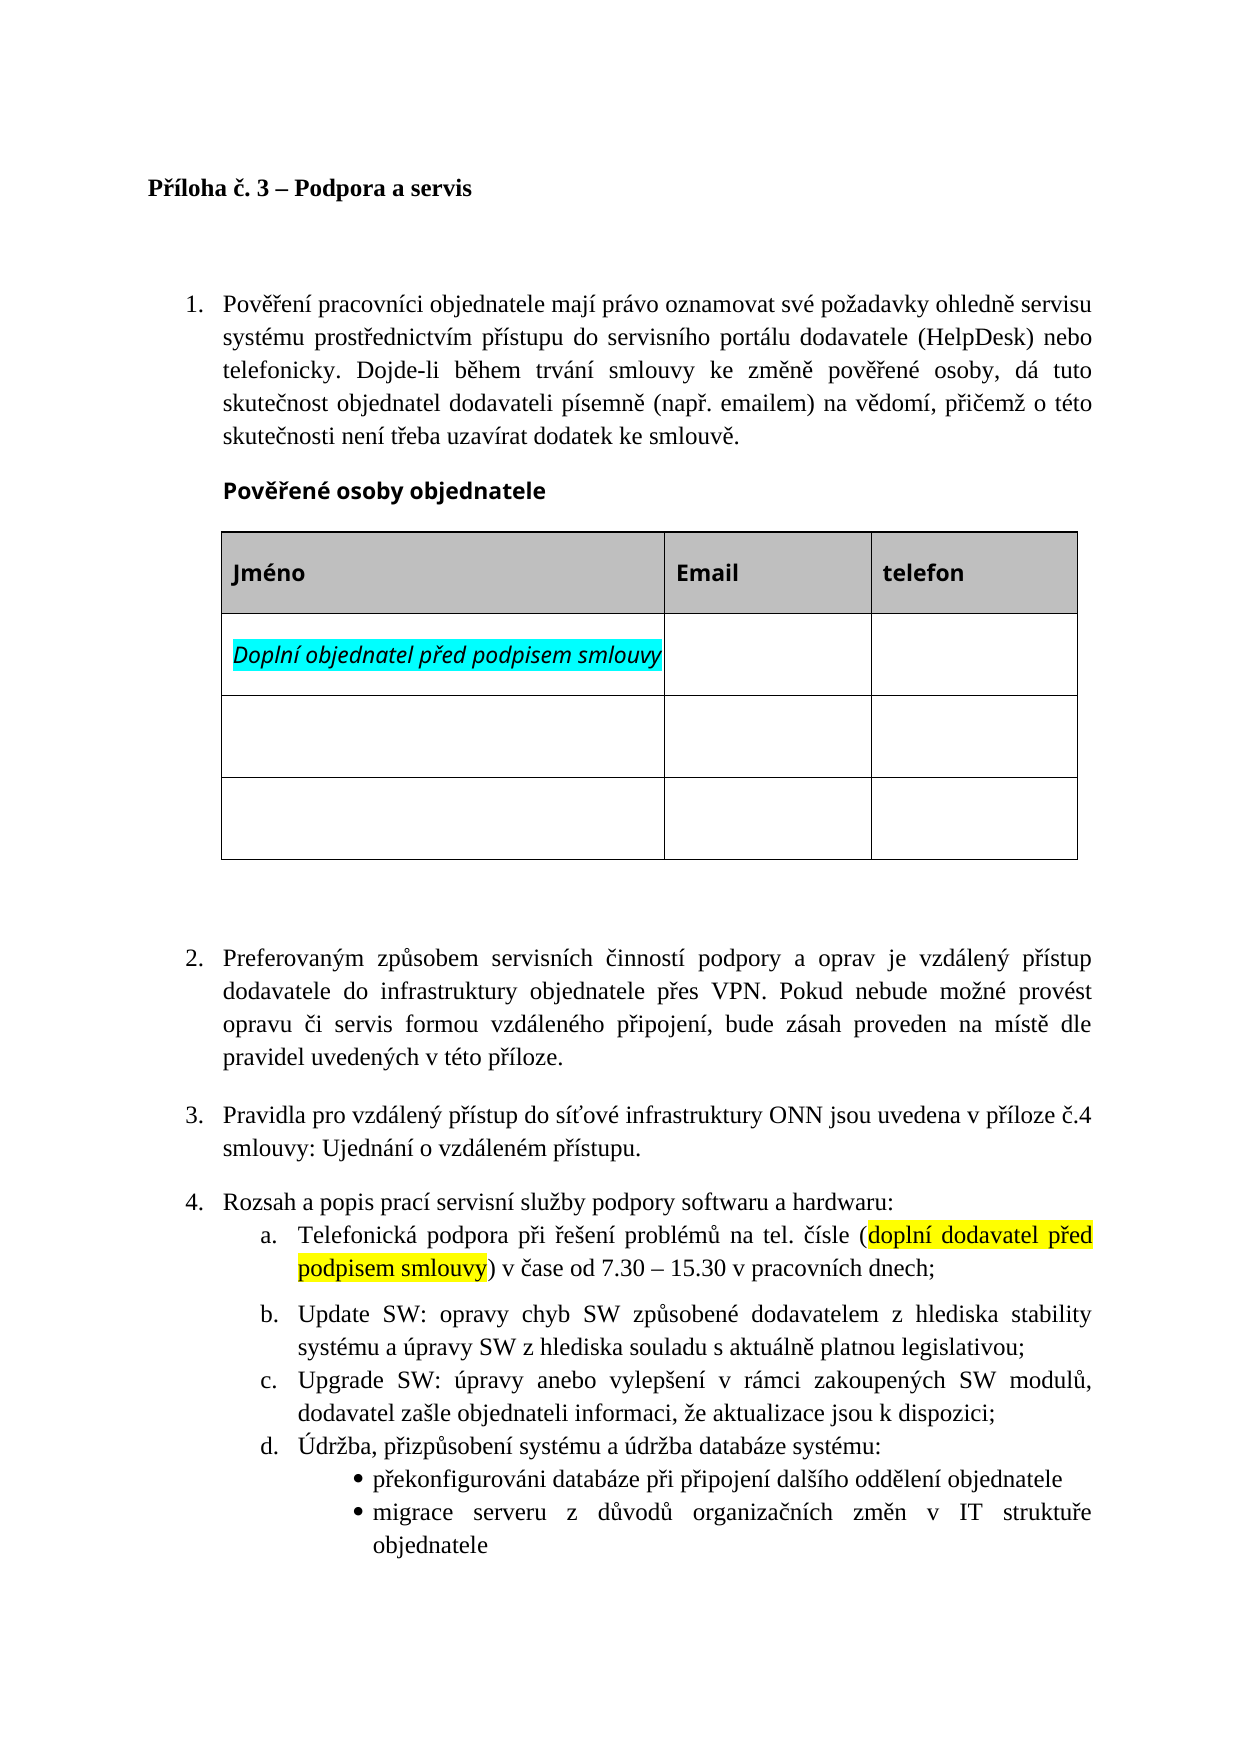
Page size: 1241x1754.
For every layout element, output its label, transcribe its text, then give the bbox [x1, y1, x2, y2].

list Pověřené osoby objednatele [223, 474, 1093, 506]
table_cell [222, 696, 664, 777]
table_header Email [665, 533, 871, 613]
table_cell [665, 696, 871, 777]
list Pověření pracovníci objednatele mají právo oznamovat své požadavky ohledně servisu systému prostřednictvím přístupu do servisního portálu dodavatele (HelpDesk) nebo telefonicky. Dojde-li během trvání smlouvy ke změně pověřené osoby, dá tuto skutečnost objednatel dodavateli písemně (např. emailem) na vědomí, přičemž o této skutečnosti není třeba uzavírat dodatek ke smlouvě. [185, 289, 1093, 449]
list Telefonická podpora při řešení problémů na tel. čísle (doplní dodavatel před podpisem smlouvy) v čase od 7.30 – 15.30 v pracovních dnech; [260, 1220, 1093, 1282]
list překonfigurováni databáze při připojení dalšího oddělení objednatele [354, 1464, 1093, 1493]
table_header Jméno [222, 533, 664, 613]
list Preferovaným způsobem servisních činností podpory a oprav je vzdálený přístup dodavatele do infrastruktury objednatele přes VPN. Pokud nebude možné provést opravu či servis formou vzdáleného připojení, bude zásah proveden na místě dle pravidel uvedených v této příloze. [185, 943, 1093, 1071]
table_cell [222, 778, 664, 859]
list Update SW: opravy chyb SW způsobené dodavatelem z hlediska stability systému a úpravy SW z hlediska souladu s aktuálně platnou legislativou; [260, 1299, 1093, 1361]
table_header telefon [872, 533, 1077, 613]
table_cell [872, 696, 1077, 777]
table_cell [665, 778, 871, 859]
table_cell Doplní objednatel před podpisem smlouvy [222, 614, 664, 695]
list Údržba, přizpůsobení systému a údržba databáze systému: [260, 1431, 1093, 1460]
table_cell [665, 614, 871, 695]
table_cell [872, 778, 1077, 859]
list Upgrade SW: úpravy anebo vylepšení v rámci zakoupených SW modulů, dodavatel zašle objednateli informaci, že aktualizace jsou k dispozici; [260, 1365, 1093, 1427]
list Rozsah a popis prací servisní služby podpory softwaru a hardwaru: [185, 1187, 1093, 1216]
text Příloha č. 3 – Podpora a servis [148, 173, 1093, 201]
table_cell [872, 614, 1077, 695]
list migrace serveru z důvodů organizačních změn v IT struktuře objednatele [354, 1497, 1093, 1559]
list Pravidla pro vzdálený přístup do síťové infrastruktury ONN jsou uvedena v příloze č.4 smlouvy: Ujednání o vzdáleném přístupu. [185, 1100, 1093, 1162]
